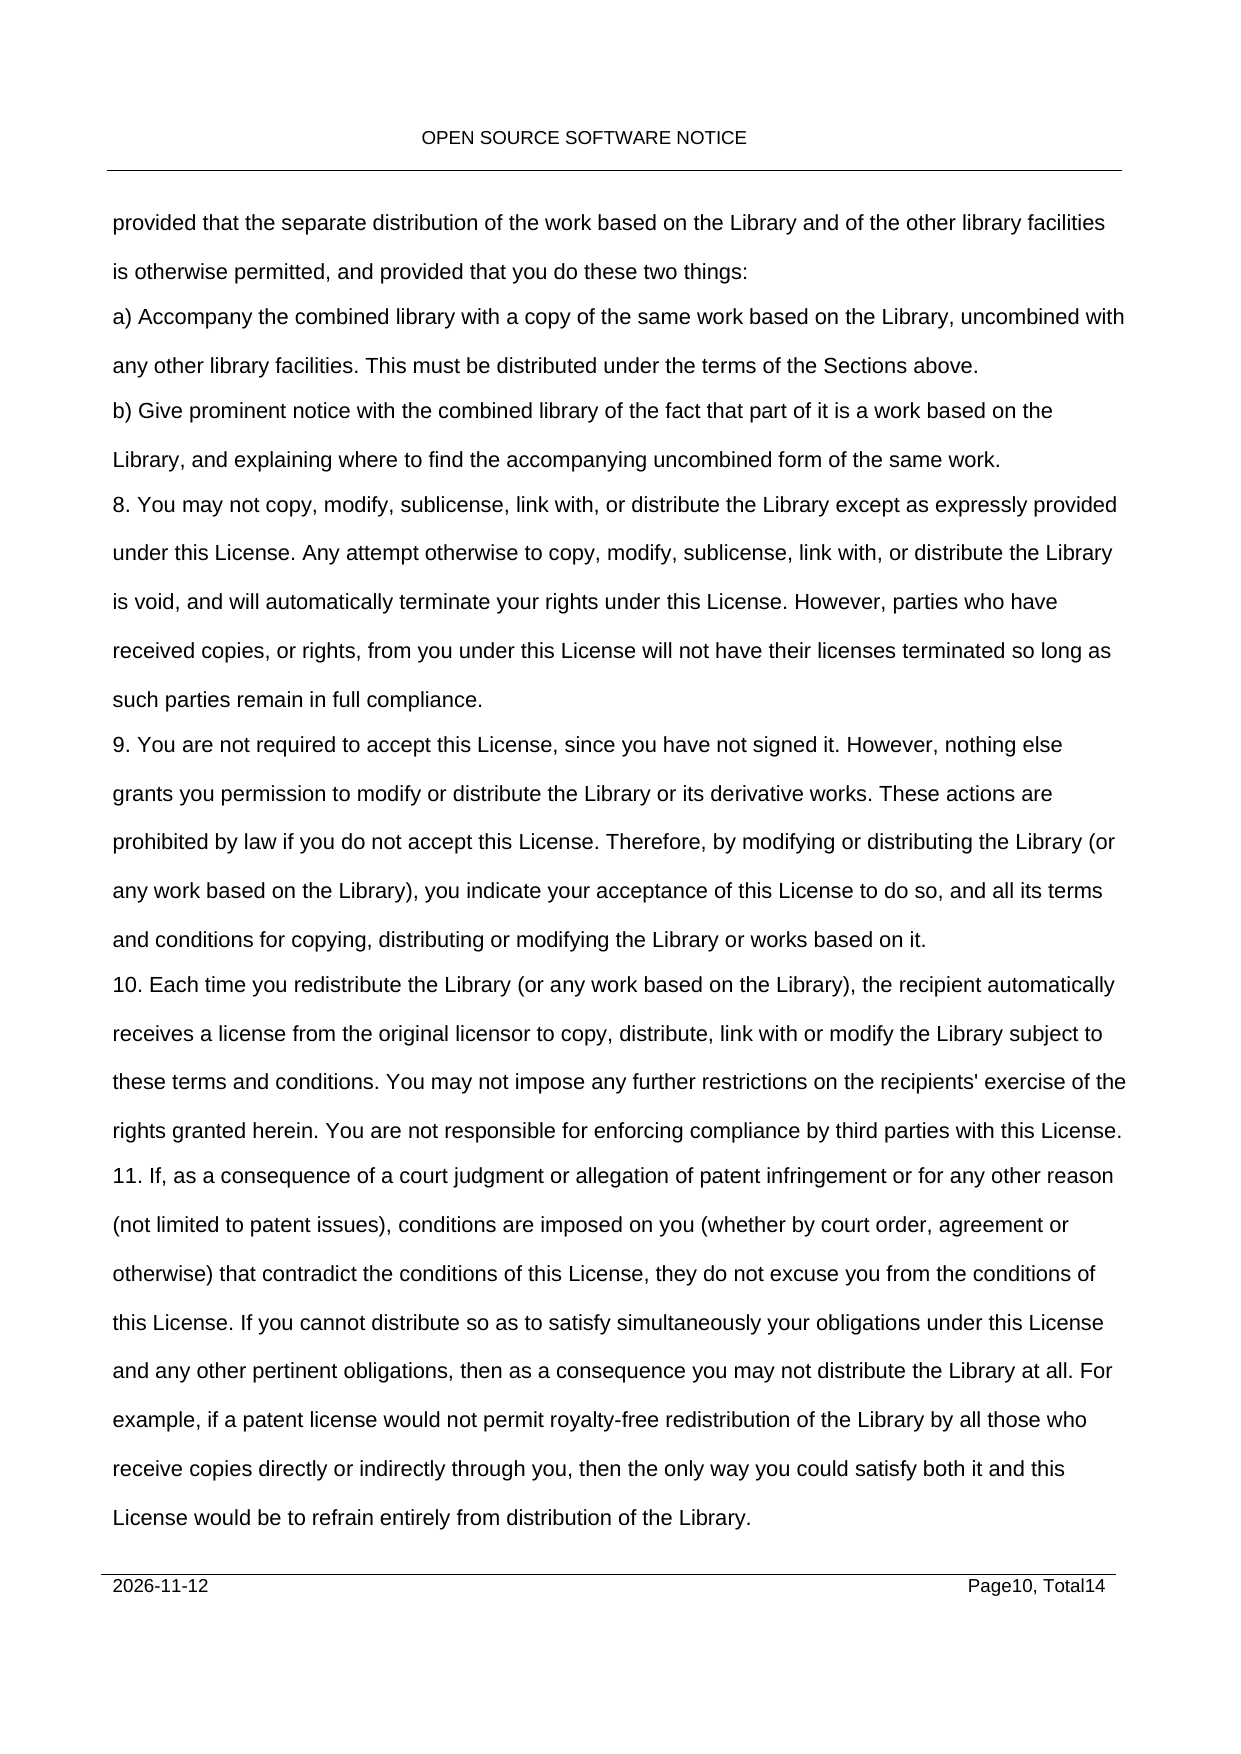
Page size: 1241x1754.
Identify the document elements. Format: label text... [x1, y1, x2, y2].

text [112, 206, 1128, 288]
text 11. If, as a consequence of a court judgment or allegation of patent infringement or for any other reason (not limited to patent issues), conditions are imposed on you (whether by court order, agreement or otherwise) that contradict the conditions of this License, they do not excuse you from the conditions of this License. If you cannot distribute so as to satisfy simultaneously your obligations under this License and any other pertinent obligations, then as a consequence you may not distribute the Library at all. For example, if a patent license would not permit royalty-free redistribution of the Library by all those who receive copies directly or indirectly through you, then the only way you could satisfy both it and this License would be to refrain entirely from distribution of the Library. [112, 1159, 1128, 1533]
text 9. You are not required to accept this License, since you have not signed it. However, nothing else grants you permission to modify or distribute the Library or its derivative works. These actions are prohibited by law if you do not accept this License. Therefore, by modifying or distributing the Library (or any work based on the Library), you indicate your acceptance of this License to do so, and all its terms and conditions for copying, distributing or modifying the Library or works based on it. [112, 728, 1128, 956]
text a) Accompany the combined library with a copy of the same work based on the Library, uncombined with any other library facilities. This must be distributed under the terms of the Sections above. [112, 300, 1128, 381]
text b) Give prominent notice with the combined library of the fact that part of it is a work based on the Library, and explaining where to find the accompanying uncombined form of the same work. [112, 394, 1128, 475]
text 10. Each time you redistribute the Library (or any work based on the Library), the recipient automatically receives a license from the original licensor to copy, distribute, link with or modify the Library subject to these terms and conditions. You may not impose any further restrictions on the recipients' exercise of the rights granted herein. You are not responsible for enforcing compliance by third parties with this License. [112, 968, 1128, 1147]
text 8. You may not copy, modify, sublicense, link with, or distribute the Library except as expressly provided under this License. Any attempt otherwise to copy, modify, sublicense, link with, or distribute the Library is void, and will automatically terminate your rights under this License. However, parties who have received copies, or rights, from you under this License will not have their licenses terminated so long as such parties remain in full compliance. [112, 488, 1128, 715]
